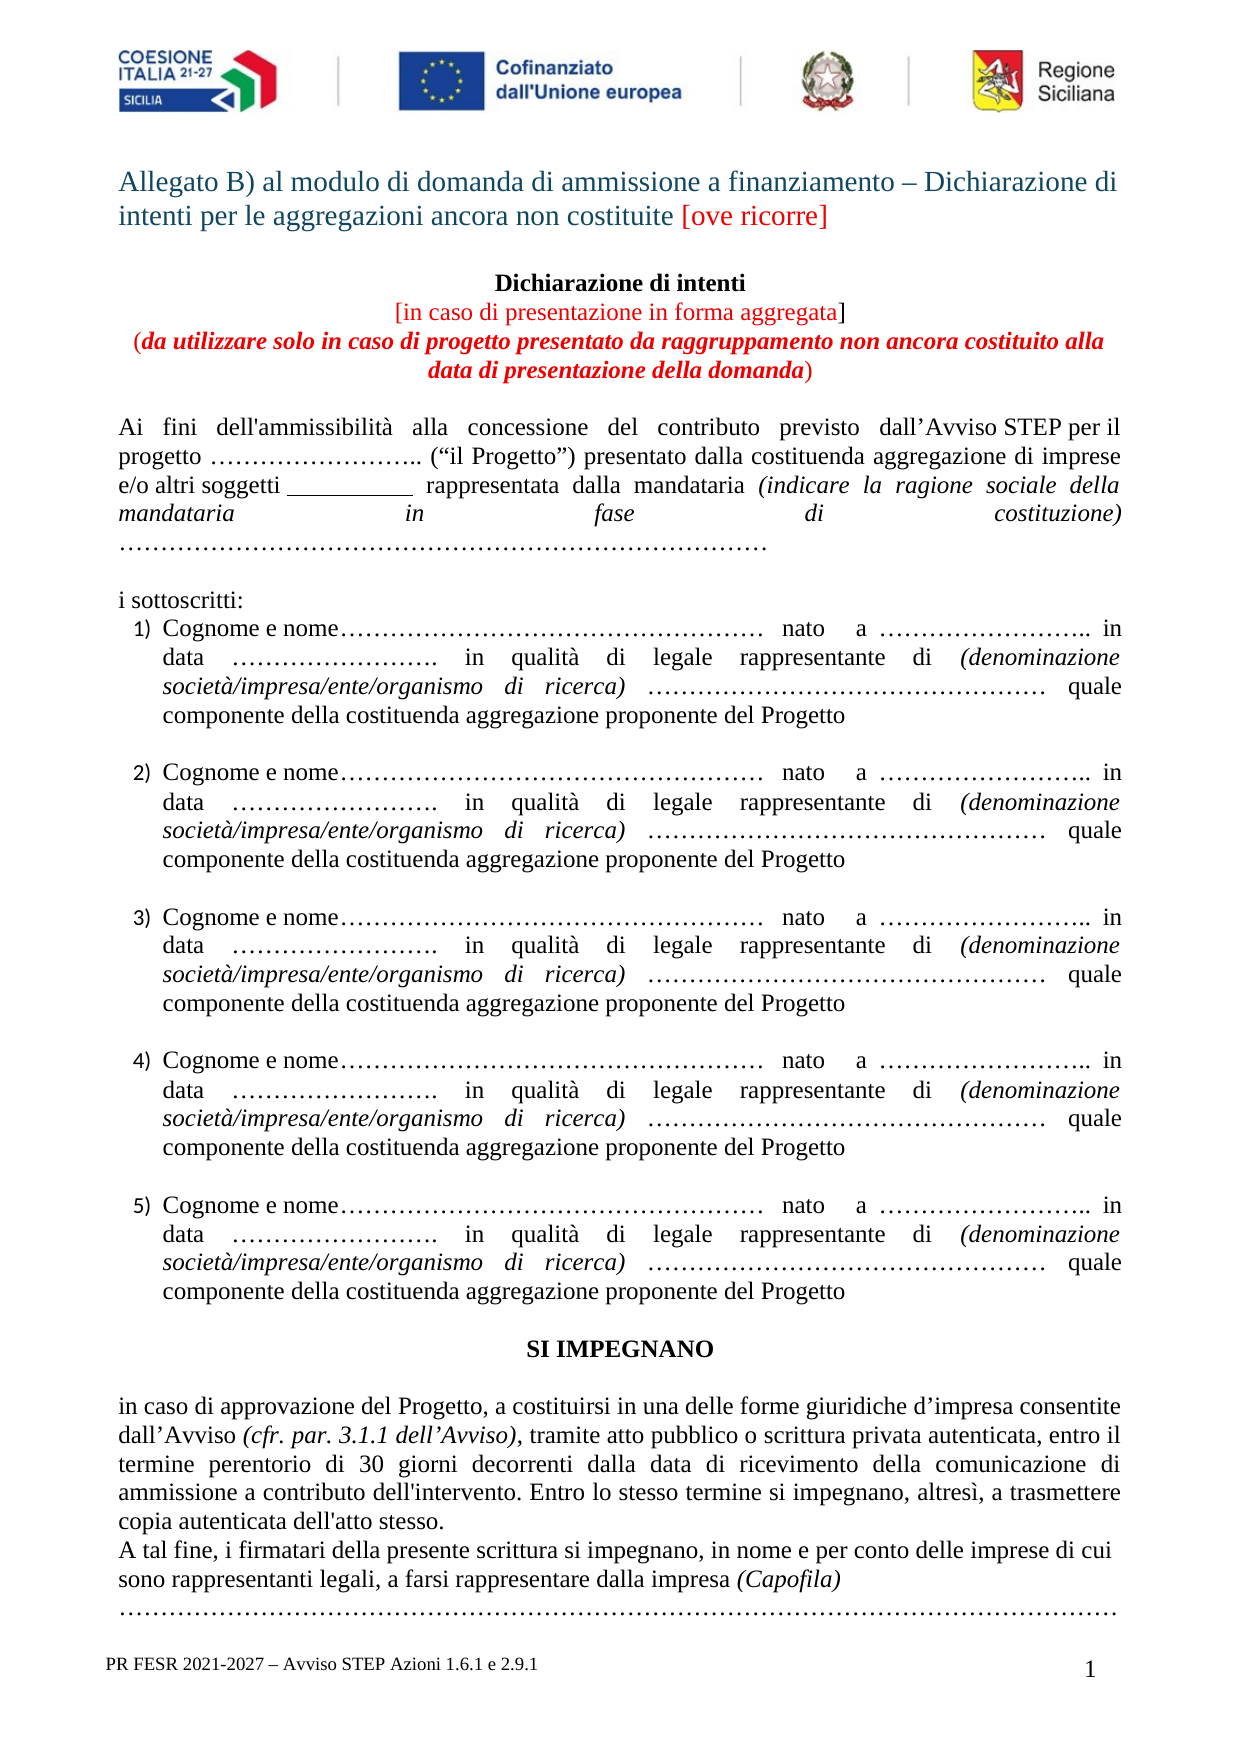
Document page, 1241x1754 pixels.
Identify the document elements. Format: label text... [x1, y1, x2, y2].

picture [118, 50, 1115, 113]
text [in caso di presentazione in forma aggregata] [118, 297, 1122, 326]
text in caso di approvazione del Progetto, a costituirsi in una delle forme giuridiche d’impresa consentite dall’Avviso (cfr. par. 3.1.1 dell’Avviso), tramite atto pubblico o scrittura privata autenticata, entro il termine perentorio di 30 giorni decorrenti dalla data di ricevimento della comunicazione di ammissione a contributo dell'intervento. Entro lo stesso termine si impegnano, altresì, a trasmettere copia autenticata dell'atto stesso. [118, 1391, 1122, 1535]
text (da utilizzare solo in caso di progetto presentato da raggruppamento non ancora costituito alla data di presentazione della domanda) [118, 326, 1122, 383]
text i sottoscritti: [118, 585, 1122, 613]
text Ai fini dell'ammissibilità alla concessione del contributo previsto dall’Avviso STEP per il progetto …………………….. (“il Progetto”) presentato dalla costituenda aggregazione di imprese e/o altri soggetti rappresentata dalla mandataria (indicare la ragione sociale della mandataria in fase di costituzione) …………………………………………………………………… [118, 412, 1122, 556]
text SI IMPEGNANO [118, 1334, 1122, 1362]
list Cognome e nome …………………………………………… nato a …………………….. in data ……………………. in qualità di legale rappresentante di (denominazione società/impresa/ente/organismo di ricerca) ………………………………………… quale componente della costituenda aggregazione proponente del Progetto [133, 902, 1122, 1017]
text ………………………………………………………………………………………………………… [118, 1592, 1122, 1621]
list Cognome e nome …………………………………………… nato a …………………….. in data ……………………. in qualità di legale rappresentante di (denominazione società/impresa/ente/organismo di ricerca) ………………………………………… quale componente della costituenda aggregazione proponente del Progetto [133, 1046, 1122, 1161]
list Cognome e nome …………………………………………… nato a …………………….. in data ……………………. in qualità di legale rappresentante di (denominazione società/impresa/ente/organismo di ricerca) ………………………………………… quale componente della costituenda aggregazione proponente del Progetto [133, 757, 1122, 873]
text Dichiarazione di intenti [118, 268, 1122, 297]
text A tal fine, i firmatari della presente scrittura si impegnano, in nome e per conto delle imprese di cui sono rappresentanti legali, a farsi rappresentare dalla impresa (Capofila) [118, 1535, 1122, 1592]
list Cognome e nome …………………………………………… nato a …………………….. in data ……………………. in qualità di legale rappresentante di (denominazione società/impresa/ente/organismo di ricerca) ………………………………………… quale componente della costituenda aggregazione proponente del Progetto [133, 1190, 1122, 1305]
list Cognome e nome …………………………………………… nato a …………………….. in data ……………………. in qualità di legale rappresentante di (denominazione società/impresa/ente/organismo di ricerca) ………………………………………… quale componente della costituenda aggregazione proponente del Progetto [133, 613, 1122, 729]
subtitle Allegato B) al modulo di domanda di ammissione a finanziamento – Dichiarazione di intenti per le aggregazioni ancora non costituite [ove ricorre] [118, 164, 1122, 231]
